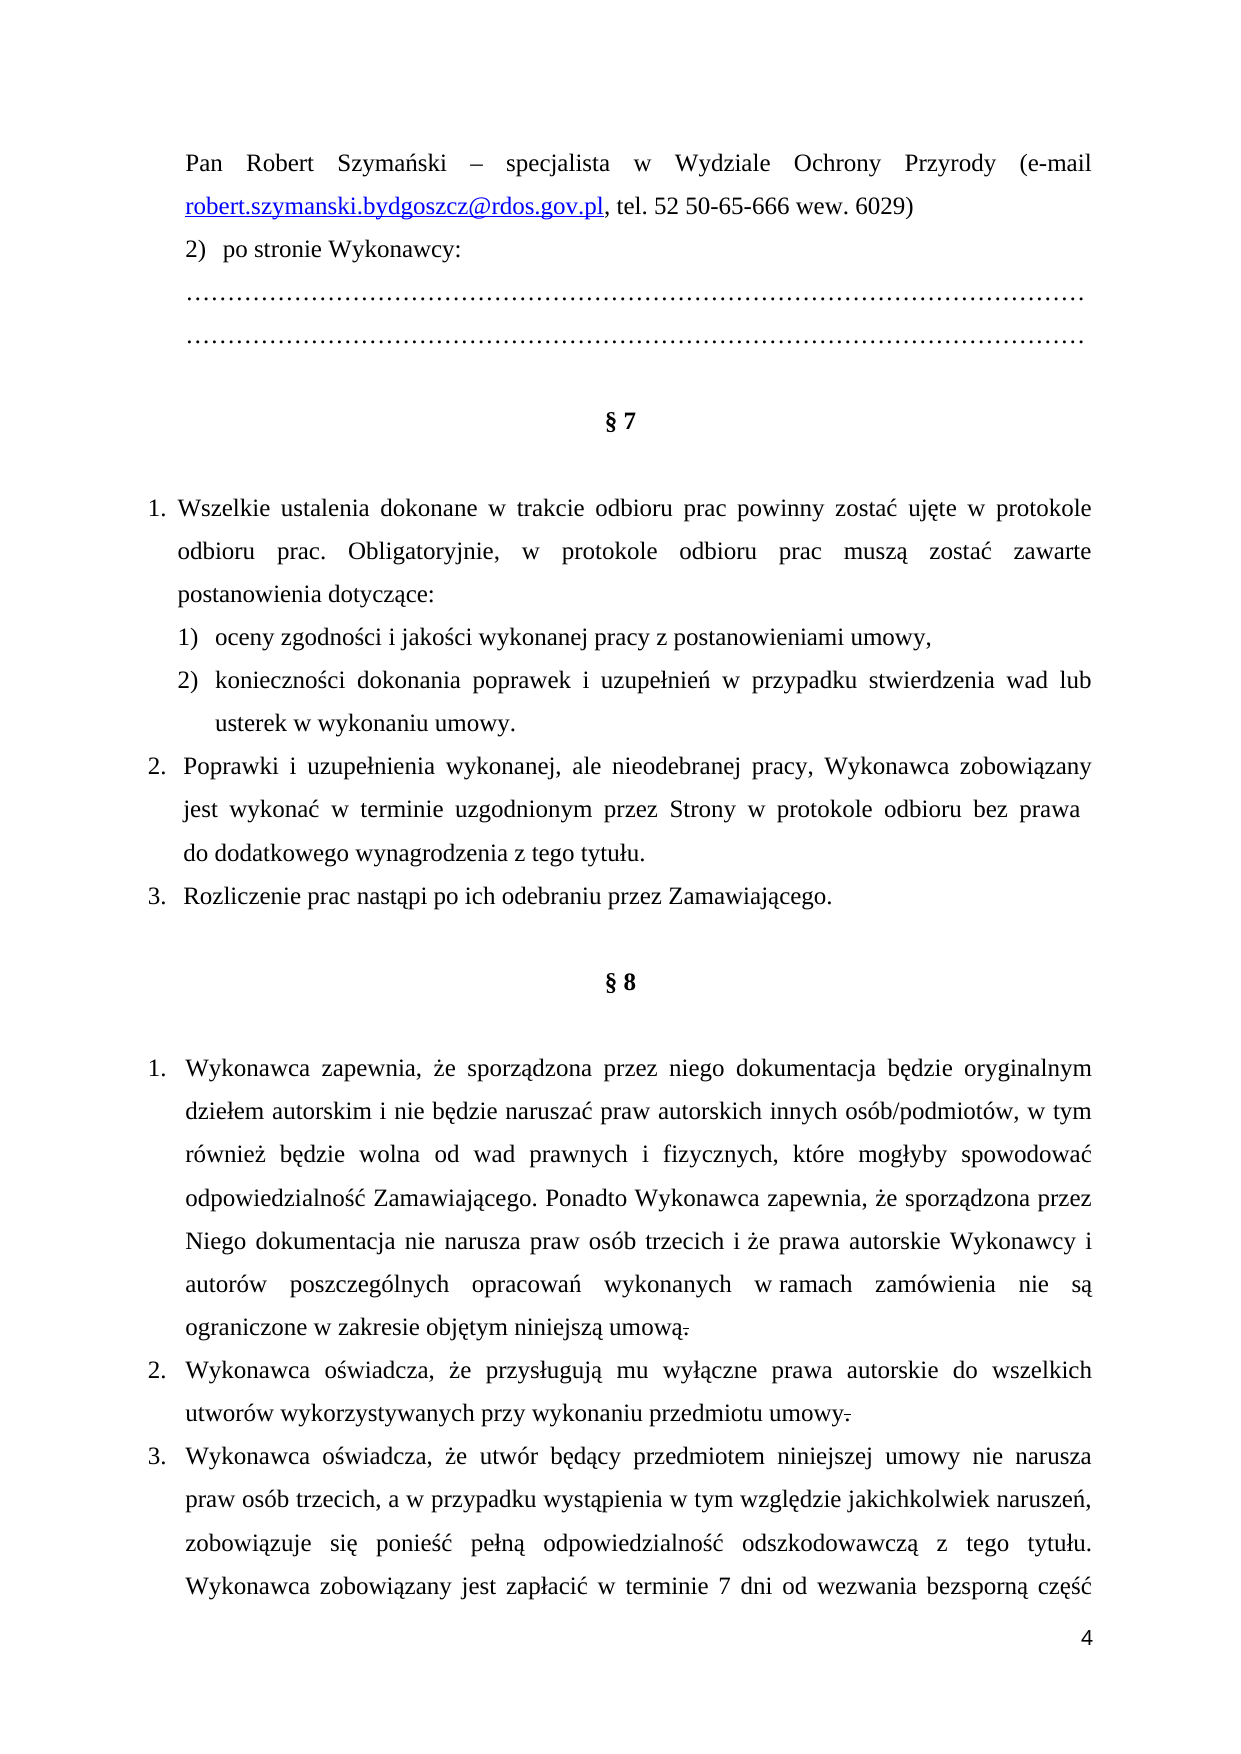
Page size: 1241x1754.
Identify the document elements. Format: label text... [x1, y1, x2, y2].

list Wykonawca oświadcza, że przysługują mu wyłączne prawa autorskie do wszelkich utworów wykorzystywanych przy wykonaniu przedmiotu umowy. [148, 1355, 1093, 1427]
text § 7 [148, 406, 1093, 435]
list Poprawki i uzupełnienia wykonanej, ale nieodebranej pracy, Wykonawca zobowiązany jest wykonać w terminie uzgodnionym przez Strony w protokole odbioru bez prawa do dodatkowego wynagrodzenia z tego tytułu. [148, 751, 1093, 866]
text Pan Robert Szymański – specjalista w Wydziale Ochrony Przyrody (e-mail robert.szymanski.bydgoszcz@rdos.gov.pl, tel. 52 50-65-666 wew. 6029) [185, 148, 1093, 219]
list po stronie Wykonawcy: [185, 234, 1093, 263]
list oceny zgodności i jakości wykonanej pracy z postanowieniami umowy, [177, 622, 1093, 651]
list Rozliczenie prac nastąpi po ich odebraniu przez Zamawiającego. [148, 881, 1093, 909]
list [148, 1441, 1093, 1599]
list konieczności dokonania poprawek i uzupełnień w przypadku stwierdzenia wad lub usterek w wykonaniu umowy. [177, 665, 1093, 737]
list Wykonawca zapewnia, że sporządzona przez niego dokumentacja będzie oryginalnym dziełem autorskim i nie będzie naruszać praw autorskich innych osób/podmiotów, w tym również będzie wolna od wad prawnych i fizycznych, które mogłyby spowodować odpowiedzialność Zamawiającego. Ponadto Wykonawca zapewnia, że sporządzona przez Niego dokumentacja nie narusza praw osób trzecich i że prawa autorskie Wykonawcy i autorów poszczególnych opracowań wykonanych w ramach zamówienia nie są ograniczone w zakresie objętym niniejszą umową. [148, 1053, 1093, 1341]
text ……………………………………………………………………………………………………………………………………………………………………………………………… [185, 277, 1093, 349]
text § 8 [148, 967, 1093, 996]
list Wszelkie ustalenia dokonane w trakcie odbioru prac powinny zostać ujęte w protokole odbioru prac. Obligatoryjnie, w protokole odbioru prac muszą zostać zawarte postanowienia dotyczące: [148, 493, 1093, 608]
